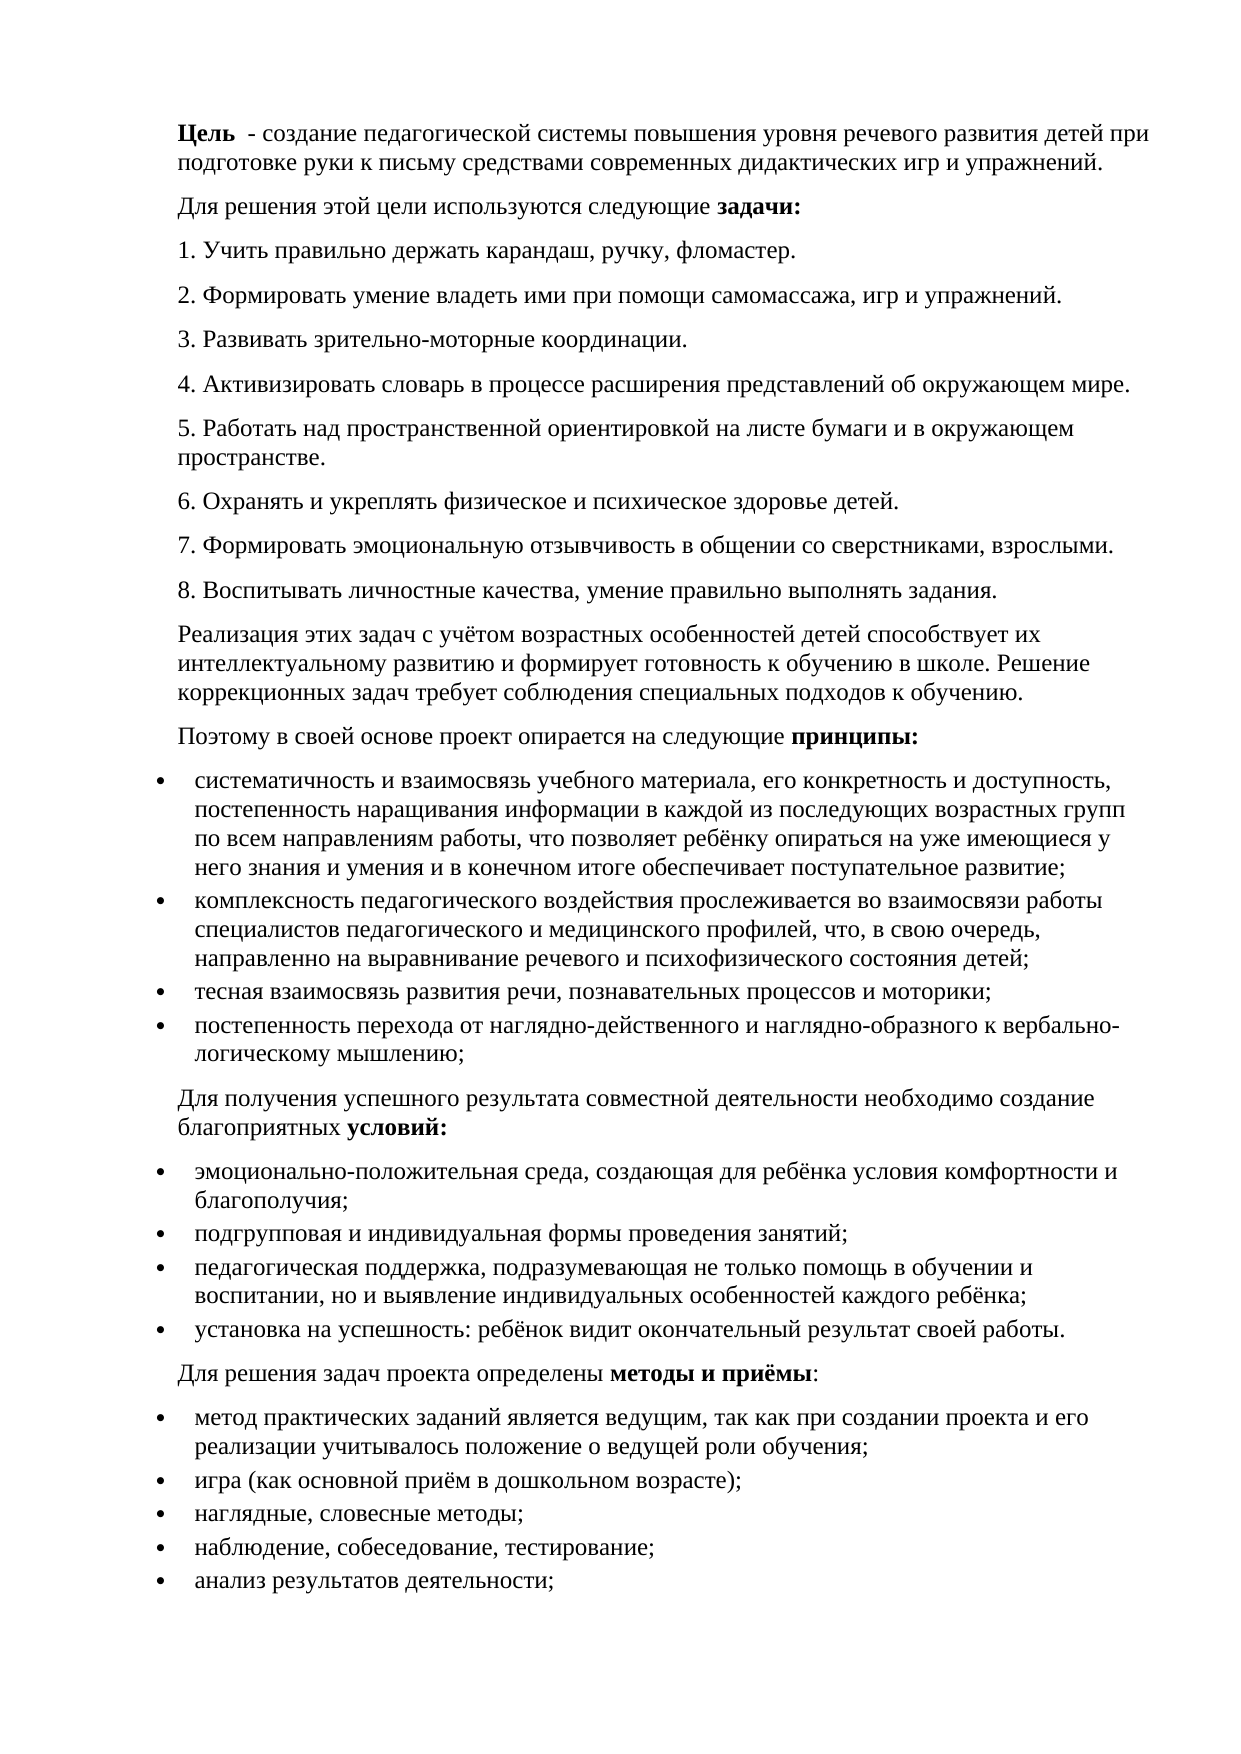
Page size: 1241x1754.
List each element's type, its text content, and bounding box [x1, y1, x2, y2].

list постепенность перехода от наглядно-действенного и наглядно-образного к вербально-логическому мышлению; [157, 1010, 1152, 1067]
text Для решения этой цели используются следующие задачи: [177, 191, 1152, 220]
list наблюдение, собеседование, тестирование; [157, 1532, 1152, 1560]
text Цель - создание педагогической системы повышения уровня речевого развития детей при подготовке руки к письму средствами современных дидактических игр и упражнений. [177, 118, 1152, 176]
text Для получения успешного результата совместной деятельности необходимо создание благоприятных условий: [177, 1083, 1152, 1140]
text 8. Воспитывать личностные качества, умение правильно выполнять задания. [177, 575, 1152, 604]
list установка на успешность: ребёнок видит окончательный результат своей работы. [157, 1314, 1152, 1342]
text 7. Формировать эмоциональную отзывчивость в общении со сверстниками, взрослыми. [177, 531, 1152, 559]
text 4. Активизировать словарь в процессе расширения представлений об окружающем мире. [177, 369, 1152, 397]
list педагогическая поддержка, подразумевающая не только помощь в обучении и воспитании, но и выявление индивидуальных особенностей каждого ребёнка; [157, 1252, 1152, 1309]
list систематичность и взаимосвязь учебного материала, его конкретность и доступность, постепенность наращивания информации в каждой из последующих возрастных групп по всем направлениям работы, что позволяет ребёнку опираться на уже имеющиеся у него знания и умения и в конечном итоге обеспечивает поступательное развитие; [157, 766, 1152, 881]
text 2. Формировать умение владеть ими при помощи самомассажа, игр и упражнений. [177, 280, 1152, 309]
list наглядные, словесные методы; [157, 1498, 1152, 1527]
list игра (как основной приём в дошкольном возрасте); [157, 1465, 1152, 1493]
text Поэтому в своей основе проект опирается на следующие принципы: [177, 721, 1152, 750]
list эмоционально-положительная среда, создающая для ребёнка условия комфортности и благополучия; [157, 1156, 1152, 1213]
list комплексность педагогического воздействия прослеживается во взаимосвязи работы специалистов педагогического и медицинского профилей, что, в свою очередь, направленно на выравнивание речевого и психофизического состояния детей; [157, 885, 1152, 972]
text 3. Развивать зрительно-моторные координации. [177, 324, 1152, 353]
text 5. Работать над пространственной ориентировкой на листе бумаги и в окружающем пространстве. [177, 413, 1152, 471]
text Для решения задач проекта определены методы и приёмы: [177, 1358, 1152, 1387]
list подгрупповая и индивидуальная формы проведения занятий; [157, 1218, 1152, 1247]
list метод практических заданий является ведущим, так как при создании проекта и его реализации учитывалось положение о ведущей роли обучения; [157, 1402, 1152, 1460]
list анализ результатов деятельности; [157, 1565, 1152, 1594]
list тесная взаимосвязь развития речи, познавательных процессов и моторики; [157, 976, 1152, 1005]
text 1. Учить правильно держать карандаш, ручку, фломастер. [177, 236, 1152, 264]
text 6. Охранять и укреплять физическое и психическое здоровье детей. [177, 486, 1152, 515]
text Реализация этих задач с учётом возрастных особенностей детей способствует их интеллектуальному развитию и формирует готовность к обучению в школе. Решение коррекционных задач требует соблюдения специальных подходов к обучению. [177, 619, 1152, 706]
